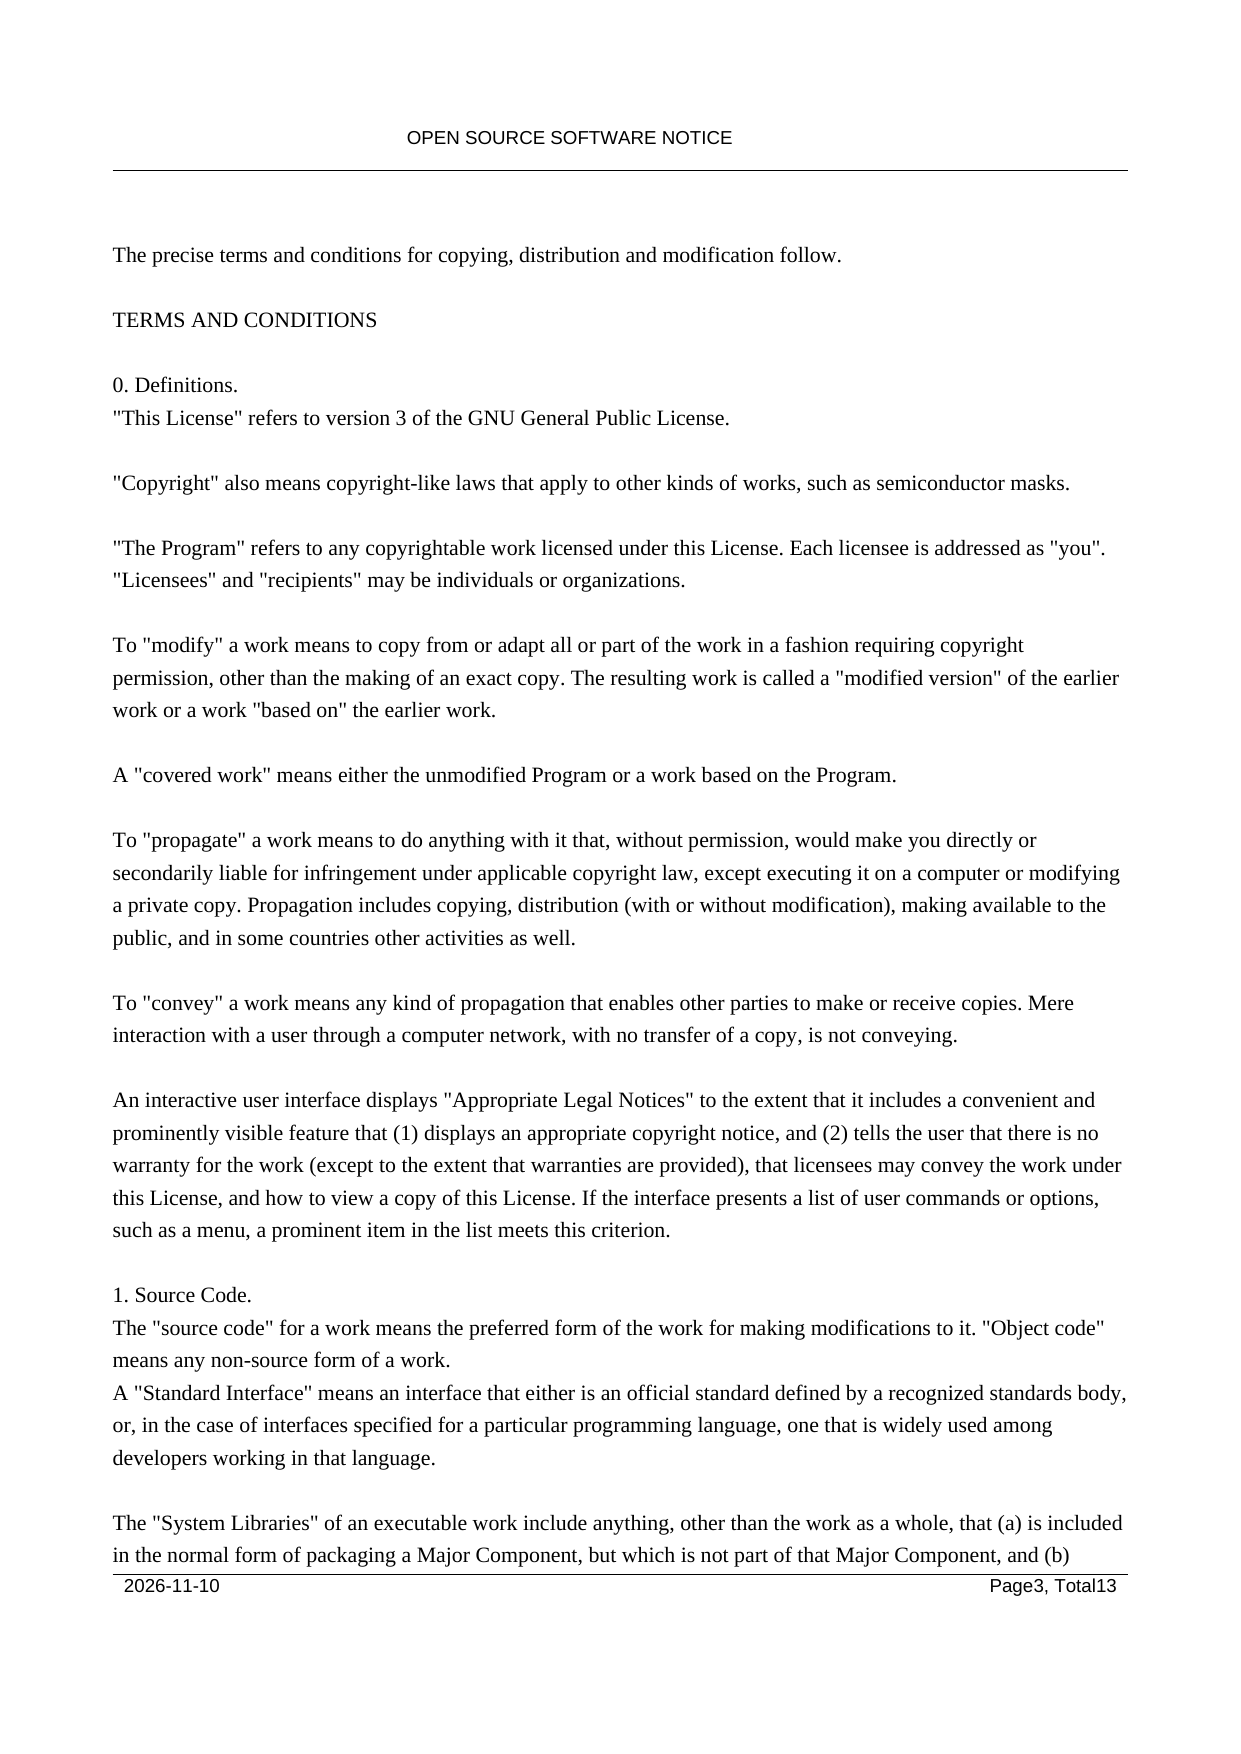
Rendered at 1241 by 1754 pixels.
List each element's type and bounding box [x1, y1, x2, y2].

text [112, 206, 1128, 1571]
